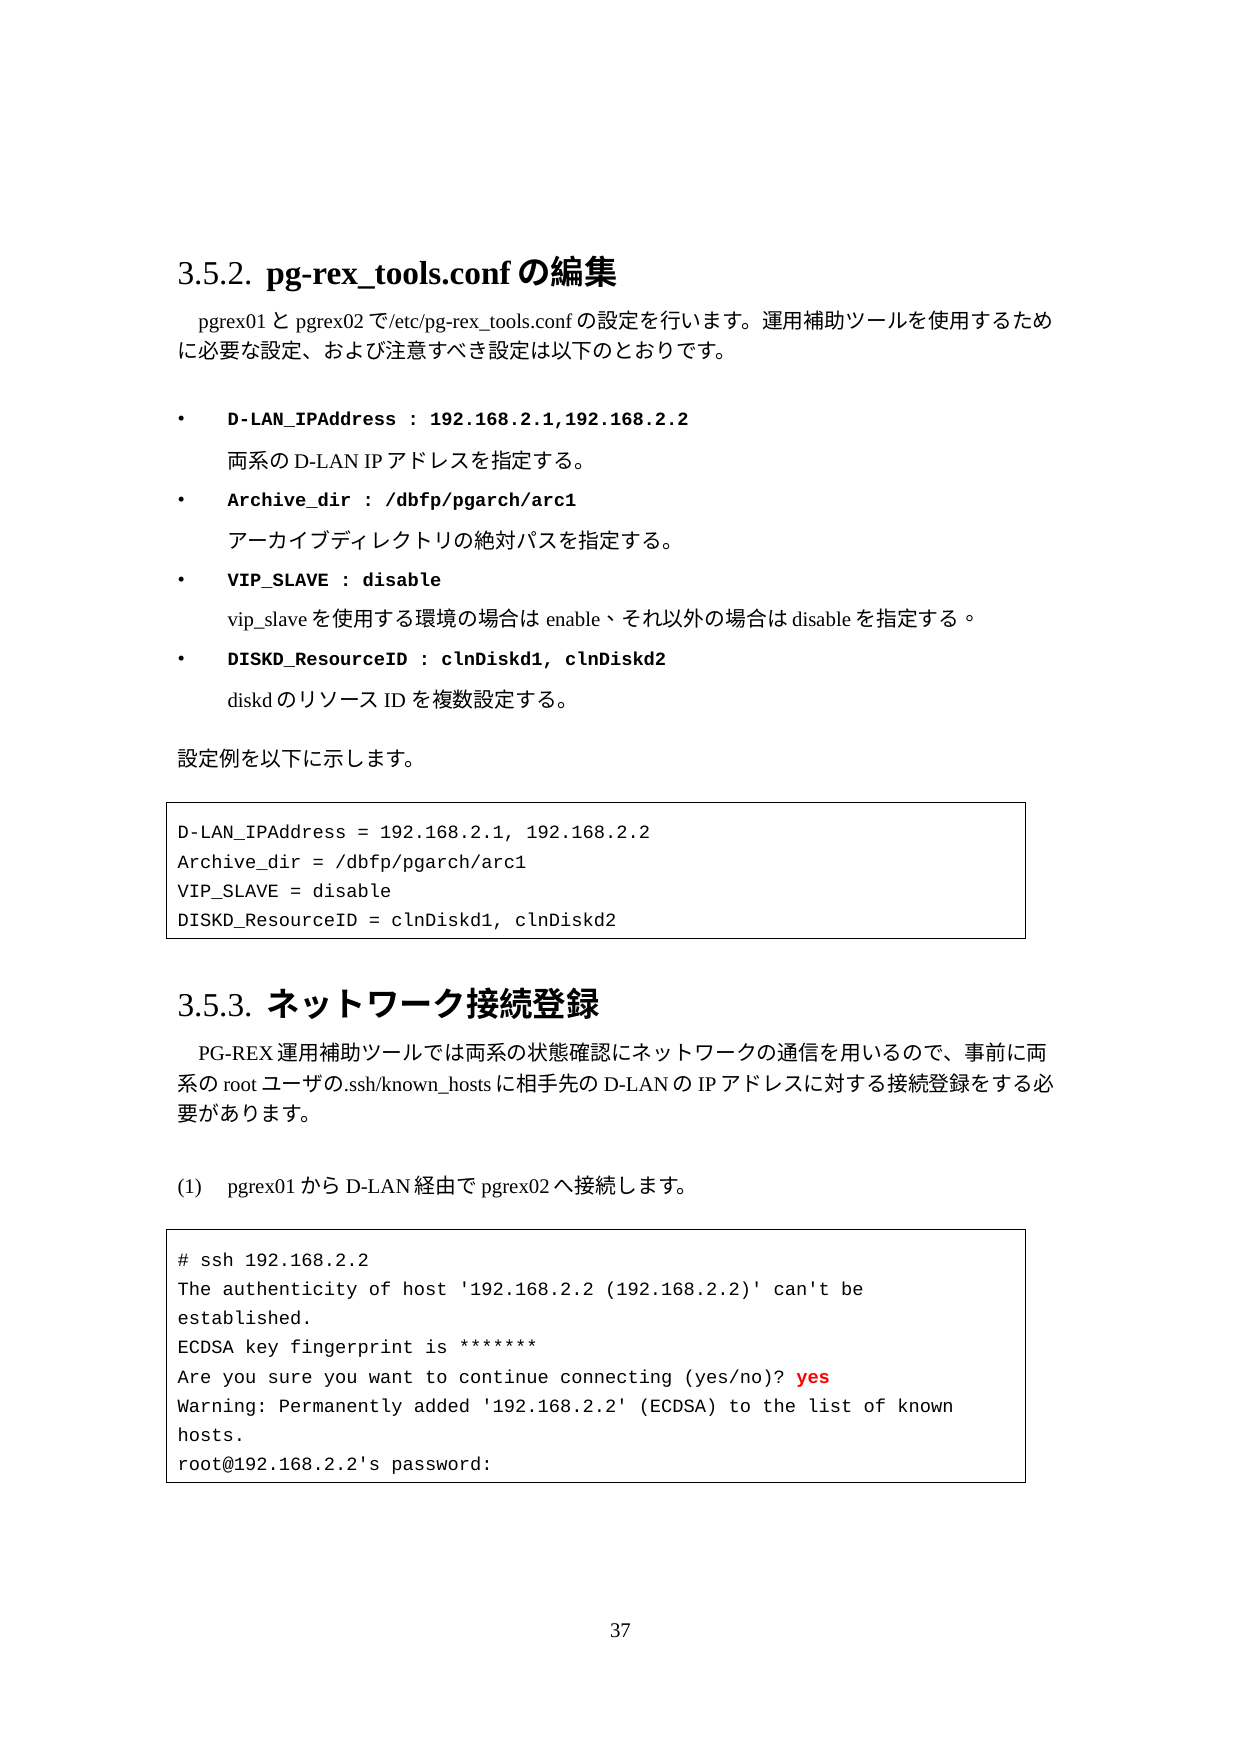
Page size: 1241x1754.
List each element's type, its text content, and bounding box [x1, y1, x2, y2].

list VIP_SLAVE : disable [177, 567, 1063, 592]
list アーカイブディレクトリの絶対パスを指定する。 [177, 524, 1063, 554]
text 設定例を以下に示します。 [177, 742, 1054, 773]
subtitle pg-rex_tools.confの編集 [177, 248, 1063, 294]
list vip_slaveを使用する環境の場合は enable、それ以外の場合はdisableを指定する。 [177, 604, 1063, 633]
text PG-REX運用補助ツールでは両系の状態確認にネットワークの通信を用いるので、事前に両系のrootユーザの.ssh/known_hostsに相手先のD-LANのIPアドレスに対する接続登録をする必要があります。 [177, 1037, 1054, 1127]
list diskdのリソースID を複数設定する。 [177, 683, 1063, 713]
list Archive_dir : /dbfp/pgarch/arc1 [177, 487, 1063, 512]
table_header # ssh 192.168.2.2 The authenticity of host '192.168.2.2 (192.168.2.2)' can't be established. ECDSA key fingerprint is ******* Are you sure you want to continue connecting (yes/no)? yes Warning: Permanently added '192.168.2.2' (ECDSA) to the list of known hosts. root@192.168.2.2's password: [167, 1230, 1025, 1482]
list 両系のD-LAN IPアドレスを指定する。 [177, 444, 1063, 474]
list D-LAN_IPAddress : 192.168.2.1,192.168.2.2 [177, 406, 1063, 431]
list pgrex01からD-LAN経由でpgrex02へ接続します。 [177, 1169, 1063, 1199]
table_header D-LAN_IPAddress = 192.168.2.1, 192.168.2.2 Archive_dir = /dbfp/pgarch/arc1 VIP_SLAVE = disable DISKD_ResourceID = clnDiskd1, clnDiskd2 [167, 803, 1025, 938]
subtitle ネットワーク接続登録 [177, 981, 1063, 1026]
text pgrex01とpgrex02で/etc/pg-rex_tools.confの設定を行います。運用補助ツールを使用するために必要な設定、および注意すべき設定は以下のとおりです。 [177, 304, 1054, 365]
list DISKD_ResourceID : clnDiskd1, clnDiskd2 [177, 646, 1063, 671]
